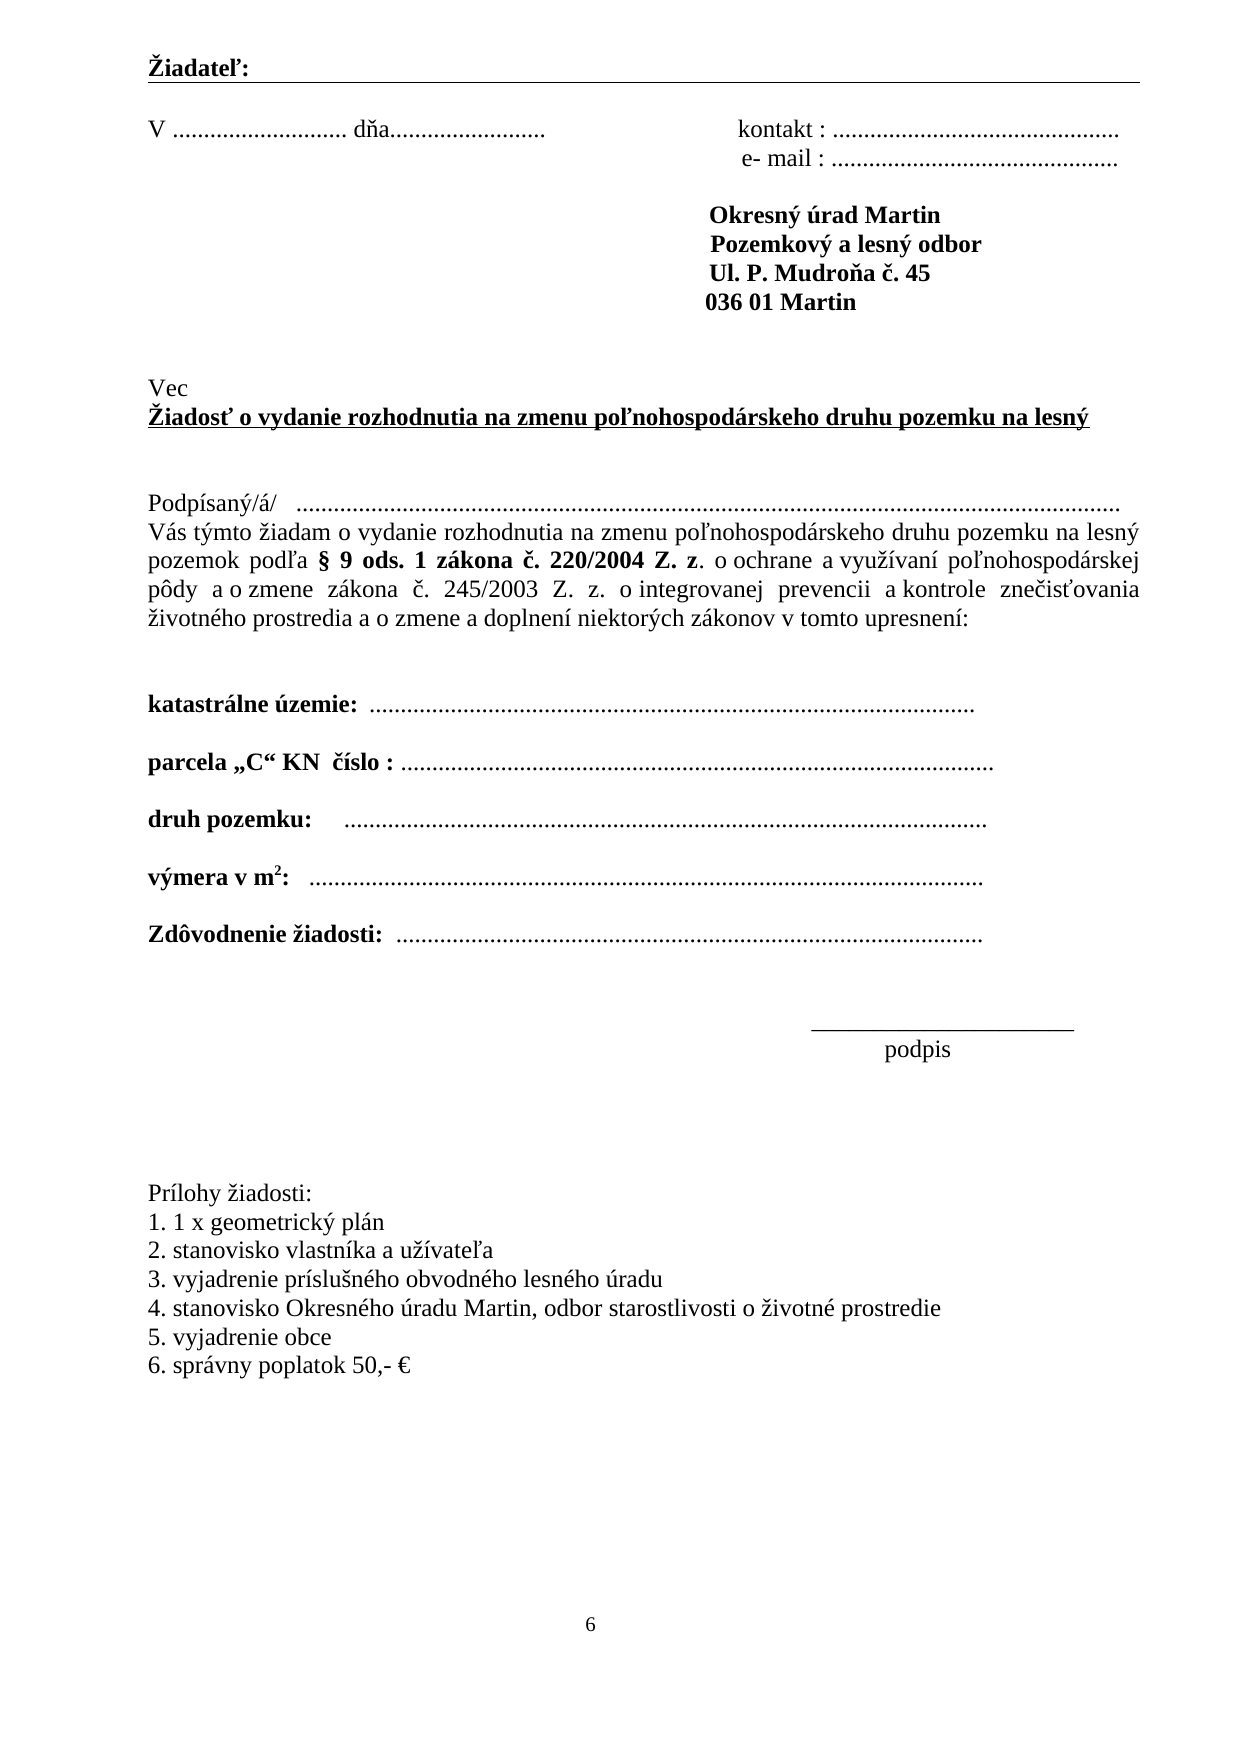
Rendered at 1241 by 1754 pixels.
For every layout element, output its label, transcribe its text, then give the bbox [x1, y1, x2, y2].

text 4. stanovisko Okresného úradu Martin, odbor starostlivosti o životné prostredie [148, 1293, 1140, 1322]
text 5. vyjadrenie obce [148, 1322, 1140, 1350]
subtitle Ul. P. Mudroňa č. 45 [148, 258, 1140, 287]
text Žiadateľ: [148, 53, 1140, 82]
text parcela „C“ KN číslo : ............................................................................................... [148, 747, 1140, 775]
text 2. stanovisko vlastníka a užívateľa [148, 1235, 1140, 1264]
text Podpísaný/á/ .................................................................................................................................... [148, 488, 1140, 517]
text V ............................ dňa......................... kontakt : .............................................. [148, 114, 1140, 143]
text Vás týmto žiadam o vydanie rozhodnutia na zmenu poľnohospodárskeho druhu pozemku na lesný pozemok podľa § 9 ods. 1 zákona č. 220/2004 Z. z. o ochrane a využívaní poľnohospodárskej pôdy a o zmene zákona č. 245/2003 Z. z. o integrovanej prevencii a kontrole znečisťovania životného prostredia a o zmene a doplnení niektorých zákonov v tomto upresnení: [148, 517, 1140, 632]
text 036 01 Martin [148, 287, 1140, 315]
text 1. 1 x geometrický plán [148, 1207, 1140, 1235]
text výmera v m2: ............................................................................................................ [148, 862, 1140, 890]
text podpis [812, 1034, 1140, 1063]
subtitle Okresný úrad Martin [148, 200, 1140, 229]
text 3. vyjadrenie príslušného obvodného lesného úradu [148, 1264, 1140, 1293]
subtitle Pozemkový a lesný odbor [148, 229, 1140, 258]
text e- mail : .............................................. [148, 143, 1140, 172]
text Prílohy žiadosti: [148, 1178, 1140, 1207]
text Zdôvodnenie žiadosti: .............................................................................................. [148, 919, 1140, 948]
text Vec [148, 373, 1140, 402]
text 6. správny poplatok 50,- € [148, 1350, 1140, 1379]
text Žiadosť o vydanie rozhodnutia na zmenu poľnohospodárskeho druhu pozemku na lesný [148, 402, 1140, 430]
text _____________________ [811, 1005, 1140, 1034]
text katastrálne územie: ................................................................................................. [148, 689, 1140, 718]
text druh pozemku: ....................................................................................................... [148, 804, 1140, 833]
